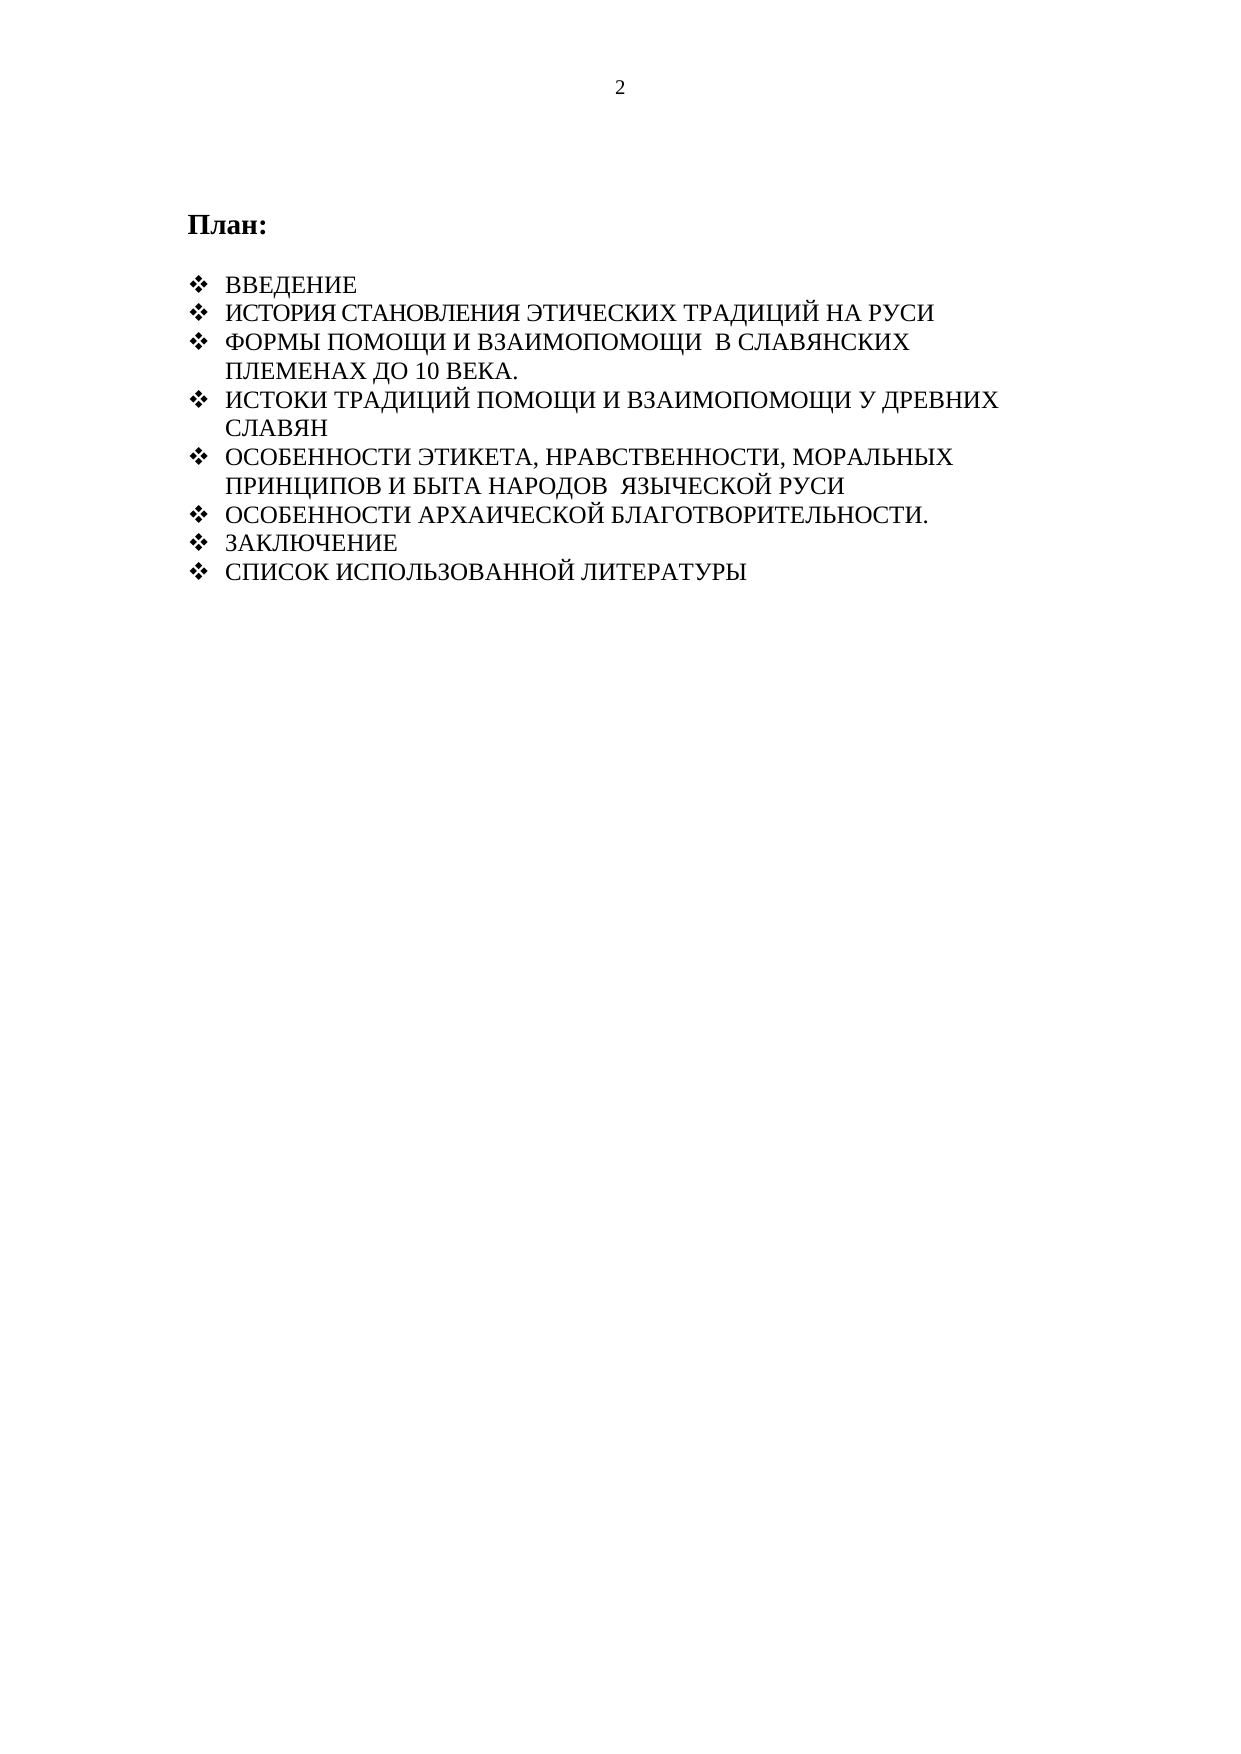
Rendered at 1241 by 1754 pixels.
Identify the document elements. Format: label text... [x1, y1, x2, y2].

list список использованной литературы [187, 557, 1053, 586]
text План: [187, 207, 1053, 241]
list Формы помощи и взаимопомощи в славянских племенах до 10 века. [187, 327, 1053, 385]
list Особенности этикета, нравственности, моральных принципов И быта народов языческой Руси [187, 442, 1053, 500]
list Истоки традиций помощи и взаимопомощи у древних славян [187, 385, 1053, 442]
list Заключение [187, 528, 1053, 557]
list ИСТОРИЯ СТАНОВЛЕНИЯ ЭТИЧЕСКИХ ТРАДИЦИЙ НА РУСИ [187, 298, 1053, 327]
list Введение [187, 270, 1053, 298]
list Особенности архаической благотворительности. [187, 500, 1053, 528]
